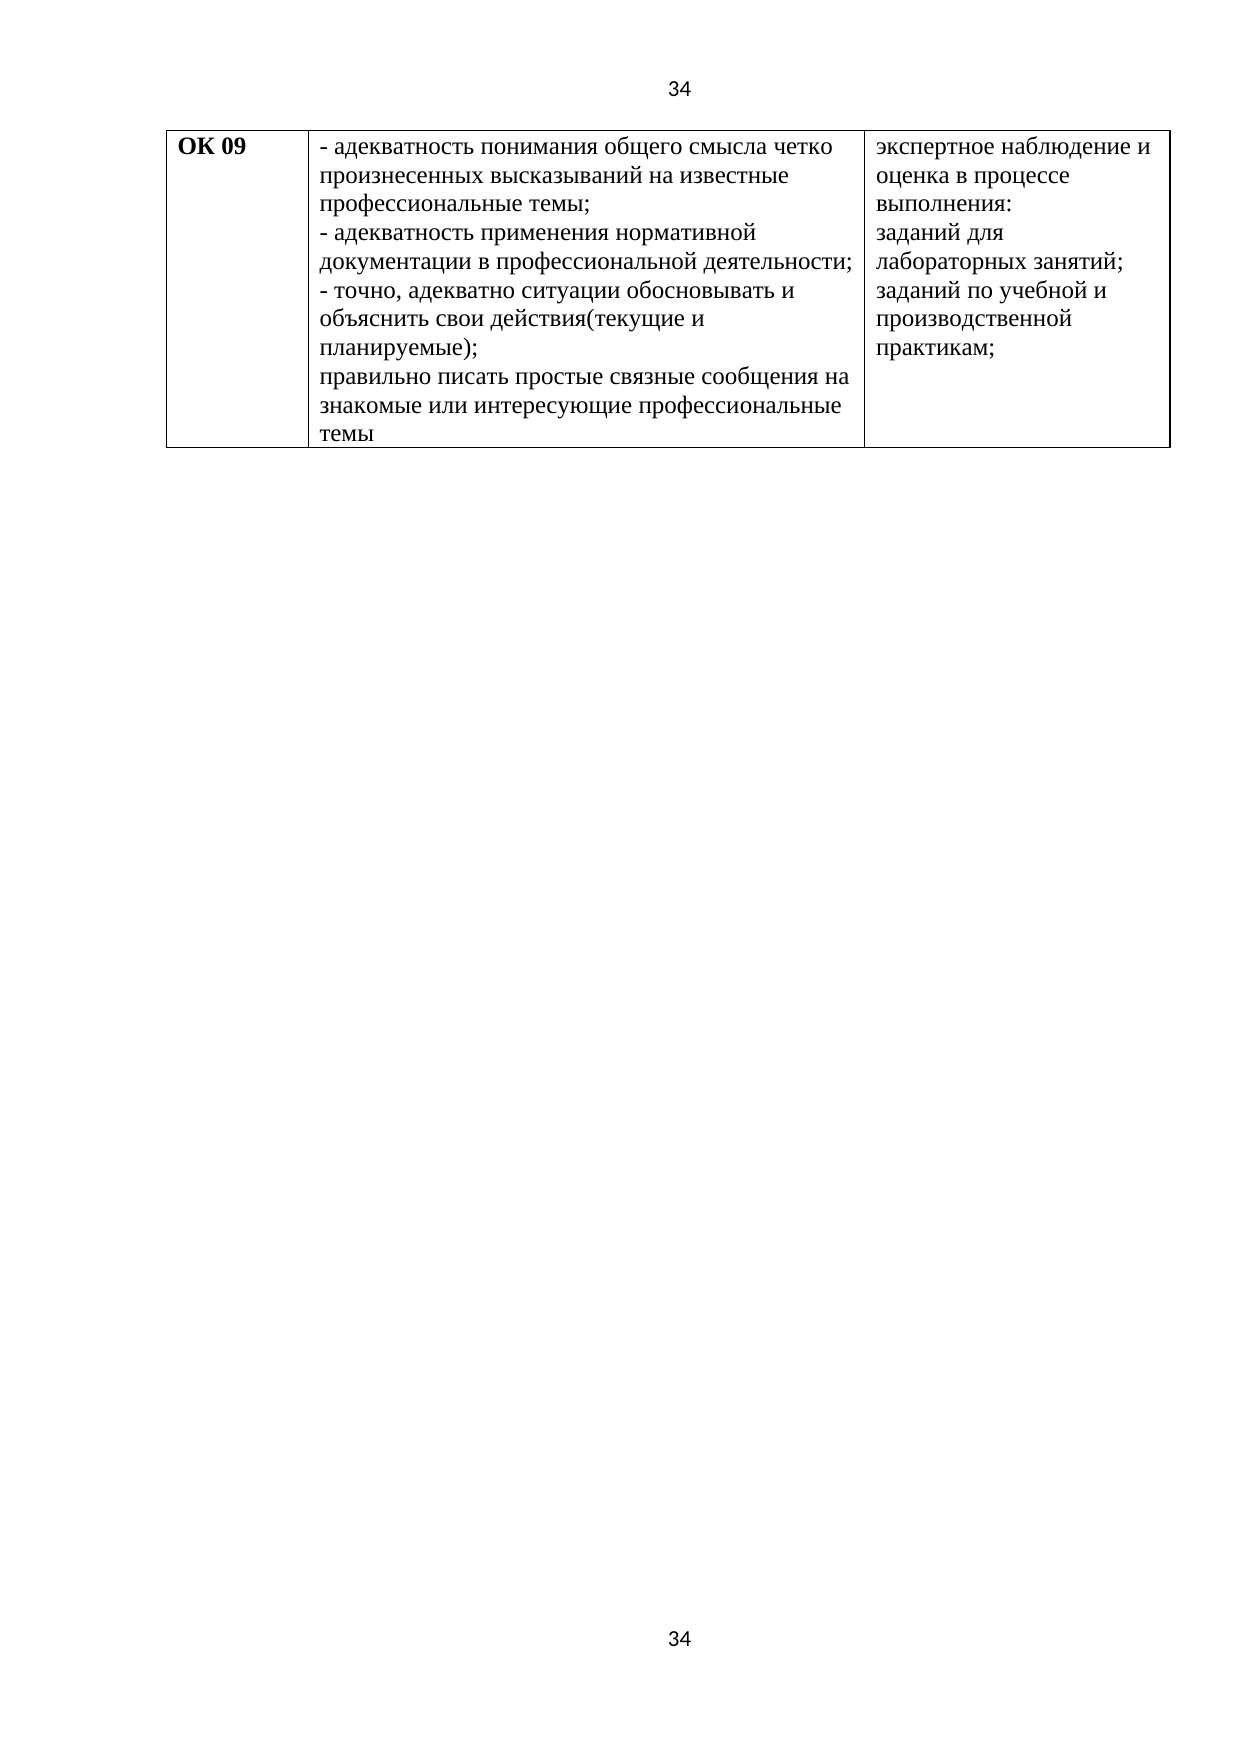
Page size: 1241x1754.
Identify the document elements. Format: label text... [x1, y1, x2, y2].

table_cell - адекватность понимания общего смысла четко произнесенных высказываний на известные профессиональные темы; - адекватность применения нормативной документации в профессиональной деятельности; - точно, адекватно ситуации обосновывать и объяснить свои действия(текущие и планируемые); правильно писать простые связные сообщения на знакомые или интересующие профессиональные темы [309, 131, 864, 447]
table_cell экспертное наблюдение и оценка в процессе выполнения: заданий для лабораторных занятий; заданий по учебной и производственной практикам; [865, 131, 1169, 447]
table_cell ОК 09 [167, 131, 308, 447]
